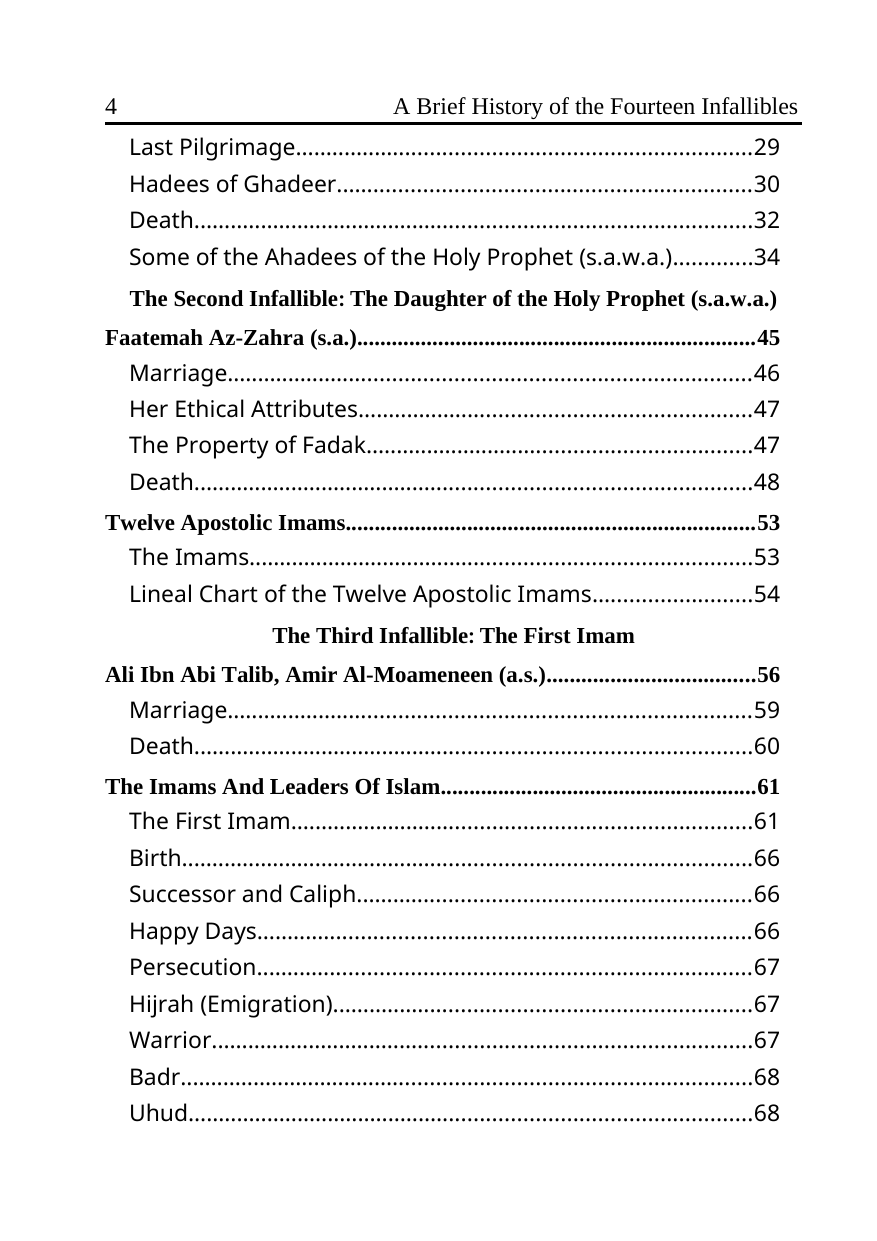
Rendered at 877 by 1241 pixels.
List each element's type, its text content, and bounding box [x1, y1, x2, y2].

text Lineal Chart of the Twelve Apostolic Imams 54 [129, 578, 742, 608]
text The Imams And Leaders Of Islam 61 [105, 773, 802, 799]
text Hijrah (Emigration) 67 [129, 988, 742, 1018]
text Warrior 67 [129, 1024, 742, 1054]
text Death 60 [129, 730, 742, 761]
text Ali Ibn Abi Talib, Amir Al-Moameneen (a.s.) 56 [105, 661, 802, 688]
text Faatemah Az-Zahra (s.a.) 45 [105, 324, 802, 351]
text The Imams 53 [129, 542, 742, 572]
text Some of the Ahadees of the Holy Prophet (s.a.w.a.) 34 [129, 241, 742, 271]
text The Property of Fadak 47 [129, 430, 742, 460]
text Last Pilgrimage 29 [129, 132, 742, 162]
text Marriage 46 [129, 357, 742, 387]
text Marriage 59 [129, 694, 742, 724]
text Death 48 [129, 466, 742, 496]
text The Second Infallible: The Daughter of the Holy Prophet (s.a.w.a.) [105, 284, 802, 312]
text Uhud 68 [129, 1097, 742, 1127]
text The Third Infallible: The First Imam [105, 621, 802, 649]
text Persecution 67 [129, 951, 742, 982]
text Badr 68 [129, 1061, 742, 1091]
text Birth 66 [129, 842, 742, 872]
text Her Ethical Attributes 47 [129, 393, 742, 423]
text Death 32 [129, 204, 742, 235]
text The First Imam 61 [129, 806, 742, 836]
text Hadees of Ghadeer 30 [129, 168, 742, 198]
text Twelve Apostolic Imams 53 [105, 509, 802, 535]
text Happy Days 66 [129, 915, 742, 945]
text Successor and Caliph 66 [129, 878, 742, 909]
